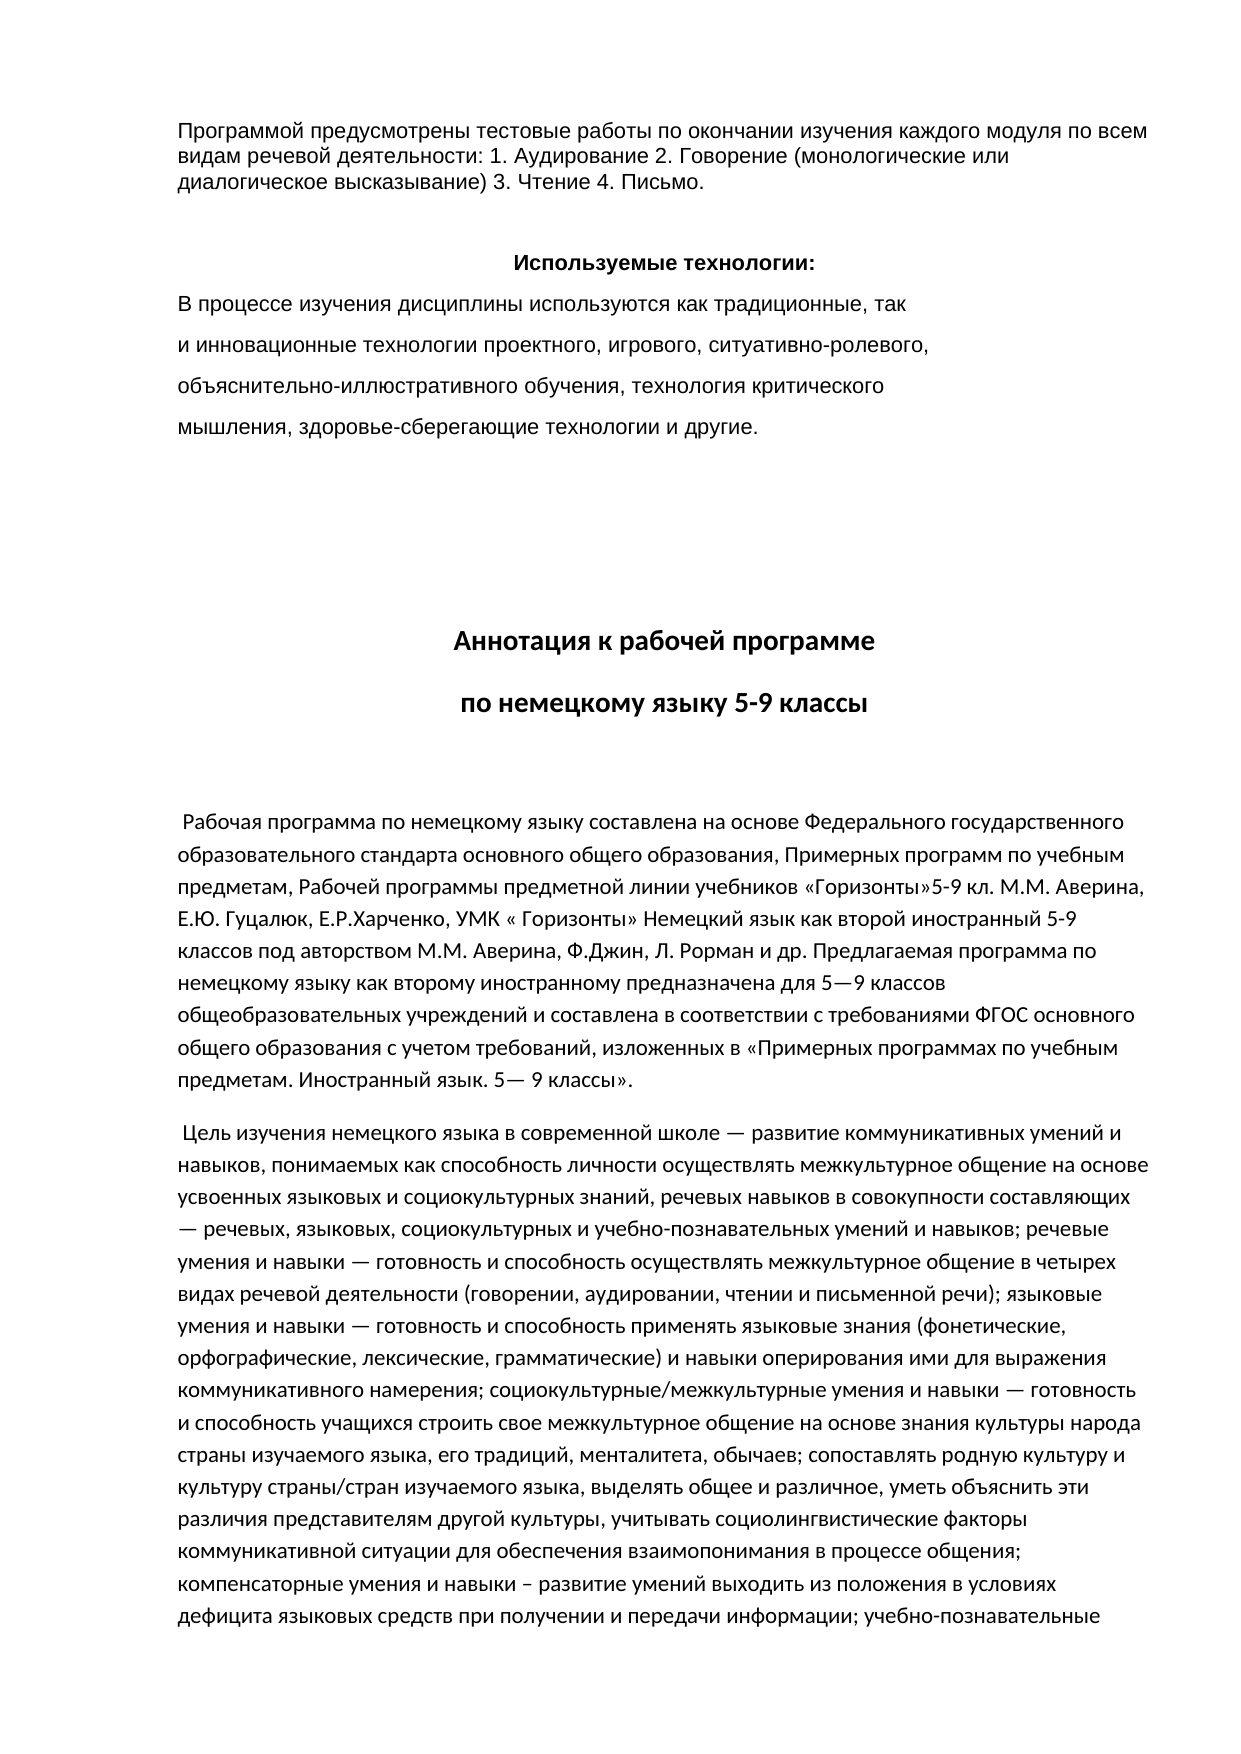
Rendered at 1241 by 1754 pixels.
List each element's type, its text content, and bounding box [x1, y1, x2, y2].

text Аннотация к рабочей программе [177, 622, 1152, 658]
text и инновационные технологии проектного, игрового, ситуативно-ролевого, [177, 332, 1152, 357]
text по немецкому языку 5-9 классы [177, 684, 1152, 719]
text мышления, здоровье-сберегающие технологии и другие. [177, 413, 1152, 439]
text объяснительно-иллюстративного обучения, технология критического [177, 373, 1152, 398]
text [177, 1118, 1152, 1629]
text Используемые технологии: [177, 250, 1152, 275]
text Рабочая программа по немецкому языку составлена на основе Федерального государственного образовательного стандарта основного общего образования, Примерных программ по учебным предметам, Рабочей программы предметной линии учебников «Горизонты»5-9 кл. М.М. Аверина, Е.Ю. Гуцалюк, Е.Р.Харченко, УМК « Горизонты» Немецкий язык как второй иностранный 5-9 классов под авторством М.М. Аверина, Ф.Джин, Л. Рорман и др. Предлагаемая программа по немецкому языку как второму иностранному предназначена для 5—9 классов общеобразовательных учреждений и составлена в соответствии с требованиями ФГОС основного общего образования с учетом требований, изложенных в «Примерных программах по учебным предметам. Иностранный язык. 5— 9 классы». [177, 807, 1152, 1093]
text В процессе изучения дисциплины используются как традиционные, так [177, 291, 1152, 316]
text Программой предусмотрены тестовые работы по окончании изучения каждого модуля по всем видам речевой деятельности: 1. Аудирование 2. Говорение (монологические или диалогическое высказывание) 3. Чтение 4. Письмо. [177, 118, 1152, 194]
